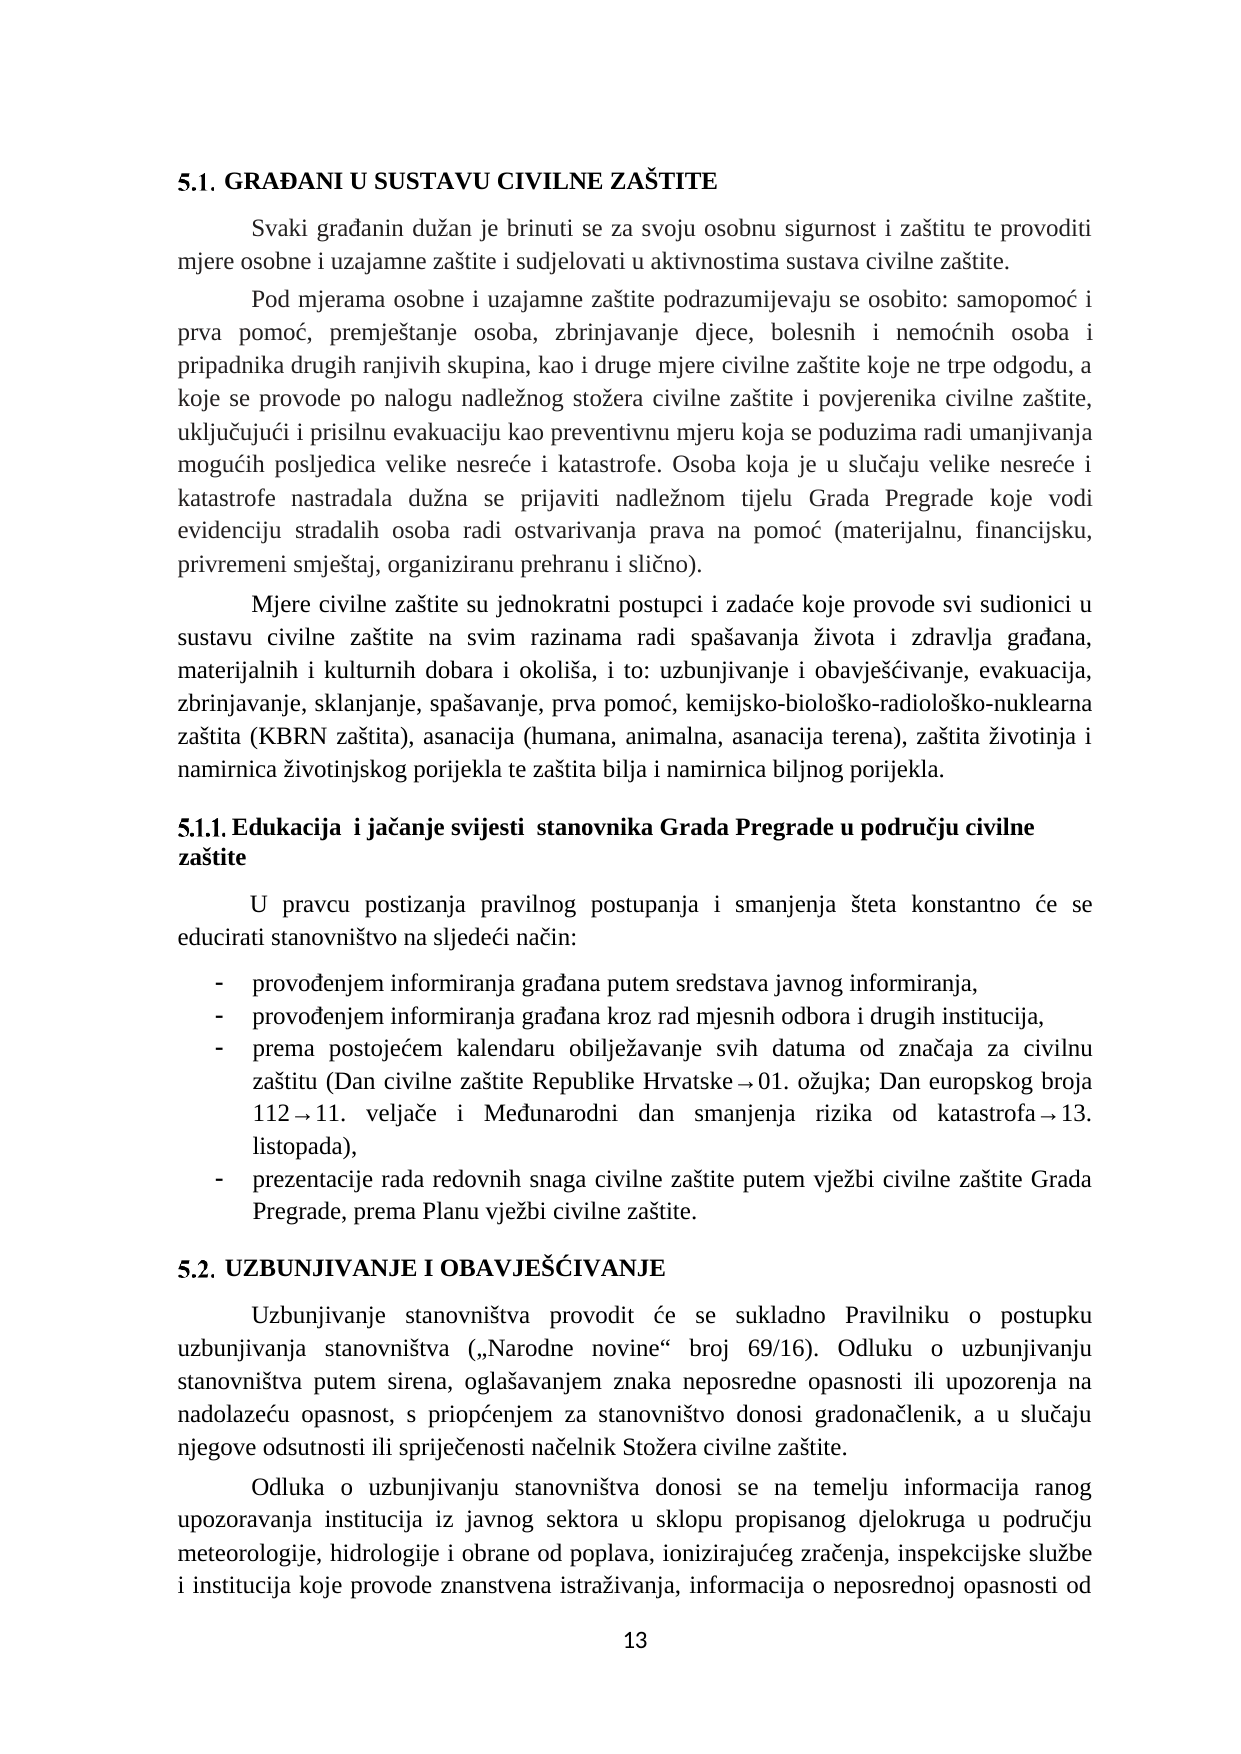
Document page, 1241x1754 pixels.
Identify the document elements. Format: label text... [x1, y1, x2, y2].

text Svaki građanin dužan je brinuti se za svoju osobnu sigurnost i zaštitu te provoditi mjere osobne i uzajamne zaštite i sudjelovati u aktivnostima sustava civilne zaštite. [177, 213, 1093, 275]
list prema postojećem kalendaru obilježavanje svih datuma od značaja za civilnu zaštitu (Dan civilne zaštite Republike Hrvatske→01. ožujka; Dan europskog broja 112→11. veljače i Međunarodni dan smanjenja rizika od katastrofa→13. listopada), [215, 1033, 1093, 1159]
subtitle GRAĐANI U SUSTAVU CIVILNE ZAŠTITE [178, 166, 1105, 196]
text U pravcu postizanja pravilnog postupanja i smanjenja šteta konstantno će se educirati stanovništvo na sljedeći način: [177, 889, 1093, 951]
subtitle Edukacija i jačanje svijesti stanovnika Grada Pregrade u području civilne zaštite [178, 812, 1105, 872]
subtitle UZBUNJIVANJE I OBAVJEŠĆIVANJE [178, 1253, 1105, 1283]
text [177, 1472, 1093, 1599]
text Uzbunjivanje stanovništva provodit će se sukladno Pravilniku o postupku uzbunjivanja stanovništva („Narodne novine“ broj 69/16). Odluku o uzbunjivanju stanovništva putem sirena, oglašavanjem znaka neposredne opasnosti ili upozorenja na nadolazeću opasnost, s priopćenjem za stanovništvo donosi gradonačlenik, a u slučaju njegove odsutnosti ili spriječenosti načelnik Stožera civilne zaštite. [177, 1300, 1093, 1461]
list provođenjem informiranja građana putem sredstava javnog informiranja, [215, 968, 1105, 996]
list provođenjem informiranja građana kroz rad mjesnih odbora i drugih institucija, [215, 1001, 1105, 1029]
list prezentacije rada redovnih snaga civilne zaštite putem vježbi civilne zaštite Grada Pregrade, prema Planu vježbi civilne zaštite. [215, 1164, 1093, 1225]
picture [178, 818, 226, 837]
picture [178, 173, 214, 191]
text Pod mjerama osobne i uzajamne zaštite podrazumijevaju se osobito: samopomoć i prva pomoć, premještanje osoba, zbrinjavanje djece, bolesnih i nemoćnih osoba i pripadnika drugih ranjivih skupina, kao i druge mjere civilne zaštite koje ne trpe odgodu, a koje se provode po nalogu nadležnog stožera civilne zaštite i povjerenika civilne zaštite, uključujući i prisilnu evakuaciju kao preventivnu mjeru koja se poduzima radi umanjivanja mogućih posljedica velike nesreće i katastrofe. Osoba koja je u slučaju velike nesreće i katastrofe nastradala dužna se prijaviti nadležnom tijelu Grada Pregrade koje vodi evidenciju stradalih osoba radi ostvarivanja prava na pomoć (materijalnu, financijsku, privremeni smještaj, organiziranu prehranu i slično). [177, 284, 1093, 577]
picture [178, 1260, 214, 1278]
text Mjere civilne zaštite su jednokratni postupci i zadaće koje provode svi sudionici u sustavu civilne zaštite na svim razinama radi spašavanja života i zdravlja građana, materijalnih i kulturnih dobara i okoliša, i to: uzbunjivanje i obavješćivanje, evakuacija, zbrinjavanje, sklanjanje, spašavanje, prva pomoć, kemijsko-biološko-radiološko-nuklearna zaštita (KBRN zaštita), asanacija (humana, animalna, asanacija terena), zaštita životinja i namirnica životinjskog porijekla te zaštita bilja i namirnica biljnog porijekla. [177, 589, 1093, 783]
